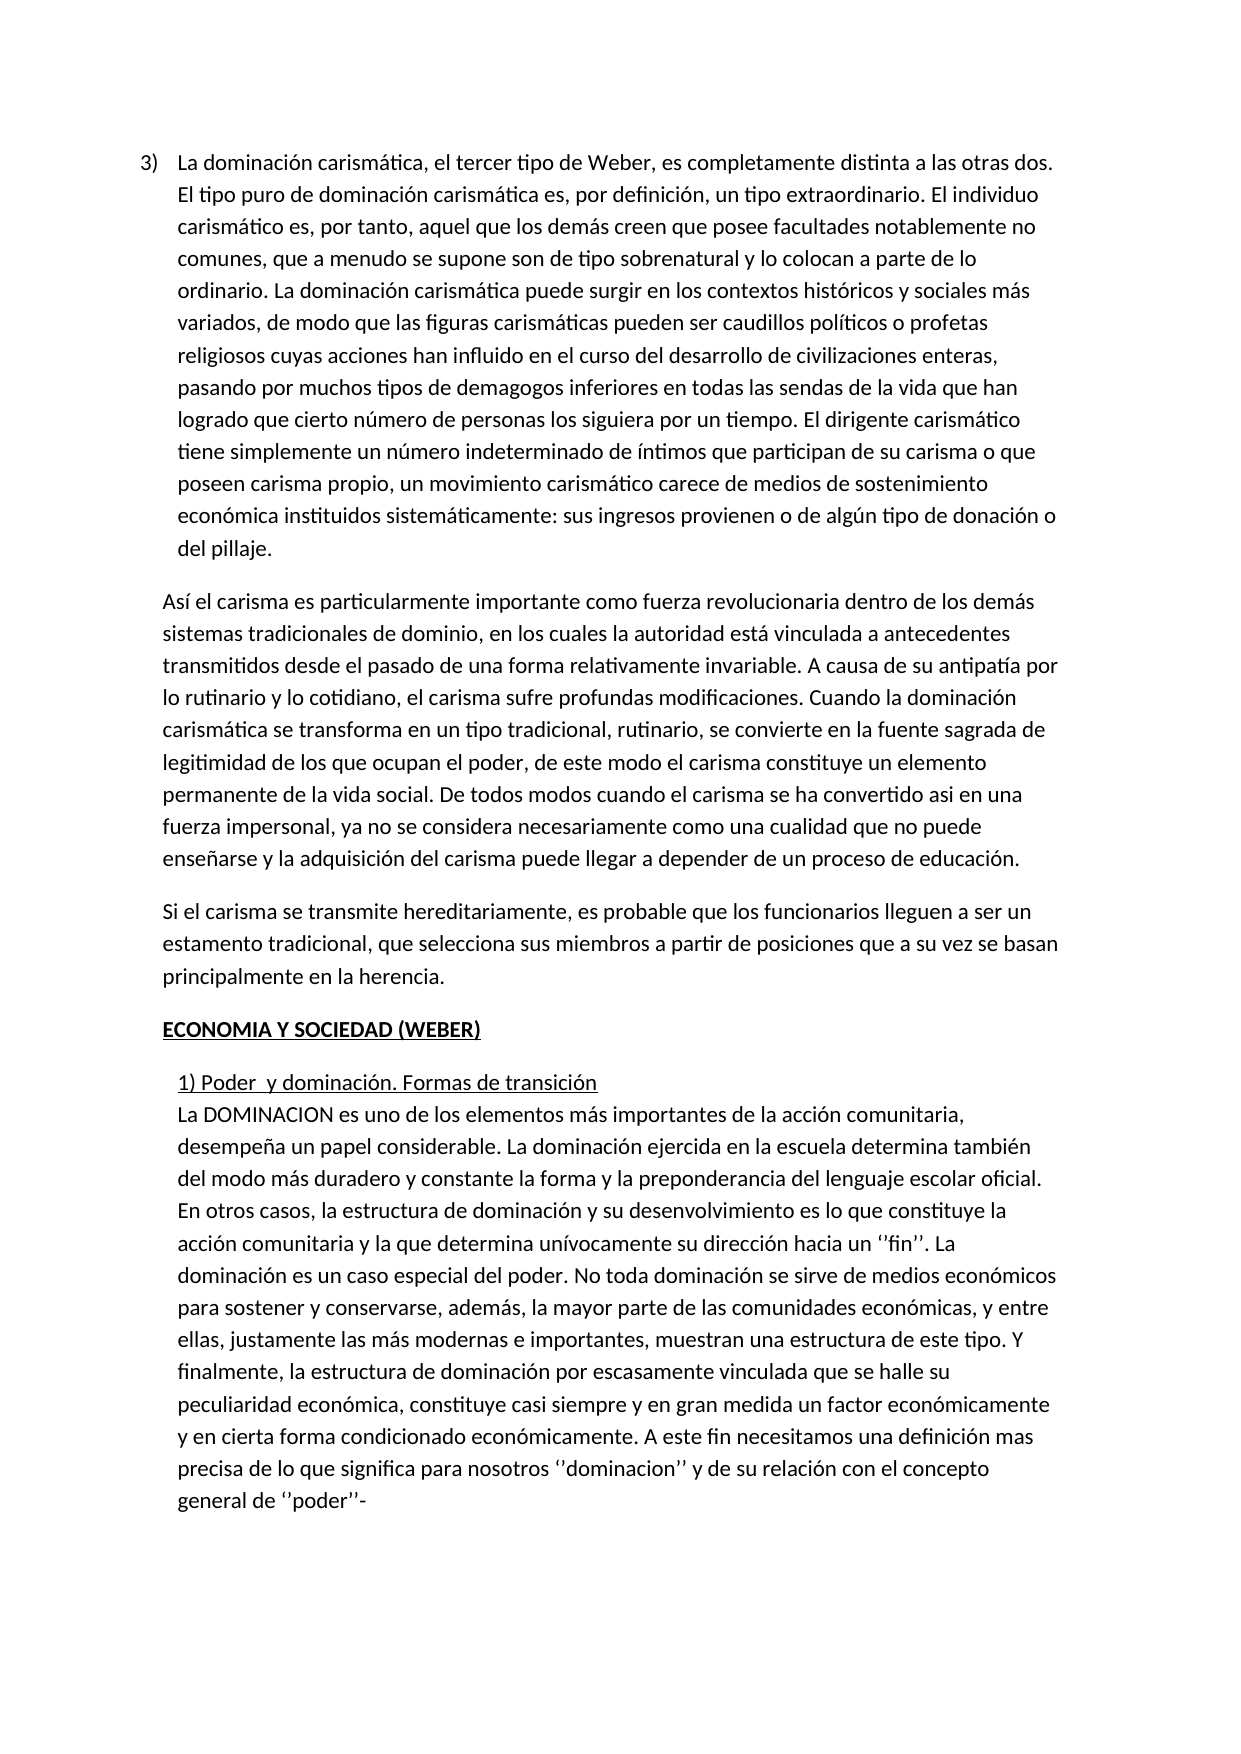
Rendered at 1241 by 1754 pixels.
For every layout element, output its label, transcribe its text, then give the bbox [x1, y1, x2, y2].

list 1) Poder y dominación. Formas de transición [177, 1068, 1063, 1096]
text Si el carisma se transmite hereditariamente, es probable que los funcionarios lleguen a ser un estamento tradicional, que selecciona sus miembros a partir de posiciones que a su vez se basan principalmente en la herencia. [162, 897, 1063, 990]
text Así el carisma es particularmente importante como fuerza revolucionaria dentro de los demás sistemas tradicionales de dominio, en los cuales la autoridad está vinculada a antecedentes transmitidos desde el pasado de una forma relativamente invariable. A causa de su antipatía por lo rutinario y lo cotidiano, el carisma sufre profundas modificaciones. Cuando la dominación carismática se transforma en un tipo tradicional, rutinario, se convierte en la fuente sagrada de legitimidad de los que ocupan el poder, de este modo el carisma constituye un elemento permanente de la vida social. De todos modos cuando el carisma se ha convertido asi en una fuerza impersonal, ya no se considera necesariamente como una cualidad que no puede enseñarse y la adquisición del carisma puede llegar a depender de un proceso de educación. [162, 587, 1063, 872]
list La DOMINACION es uno de los elementos más importantes de la acción comunitaria, desempeña un papel considerable. La dominación ejercida en la escuela determina también del modo más duradero y constante la forma y la preponderancia del lenguaje escolar oficial. En otros casos, la estructura de dominación y su desenvolvimiento es lo que constituye la acción comunitaria y la que determina unívocamente su dirección hacia un ‘’fin’’. La dominación es un caso especial del poder. No toda dominación se sirve de medios económicos para sostener y conservarse, además, la mayor parte de las comunidades económicas, y entre ellas, justamente las más modernas e importantes, muestran una estructura de este tipo. Y finalmente, la estructura de dominación por escasamente vinculada que se halle su peculiaridad económica, constituye casi siempre y en gran medida un factor económicamente y en cierta forma condicionado económicamente. A este fin necesitamos una definición mas precisa de lo que significa para nosotros ‘’dominacion’’ y de su relación con el concepto general de ‘’poder’’- [177, 1100, 1063, 1514]
list La dominación carismática, el tercer tipo de Weber, es completamente distinta a las otras dos. El tipo puro de dominación carismática es, por definición, un tipo extraordinario. El individuo carismático es, por tanto, aquel que los demás creen que posee facultades notablemente no comunes, que a menudo se supone son de tipo sobrenatural y lo colocan a parte de lo ordinario. La dominación carismática puede surgir en los contextos históricos y sociales más variados, de modo que las figuras carismáticas pueden ser caudillos políticos o profetas religiosos cuyas acciones han influido en el curso del desarrollo de civilizaciones enteras, pasando por muchos tipos de demagogos inferiores en todas las sendas de la vida que han logrado que cierto número de personas los siguiera por un tiempo. El dirigente carismático tiene simplemente un número indeterminado de íntimos que participan de su carisma o que poseen carisma propio, un movimiento carismático carece de medios de sostenimiento económica instituidos sistemáticamente: sus ingresos provienen o de algún tipo de donación o del pillaje. [140, 148, 1063, 562]
text ECONOMIA Y SOCIEDAD (WEBER) [162, 1015, 1063, 1043]
